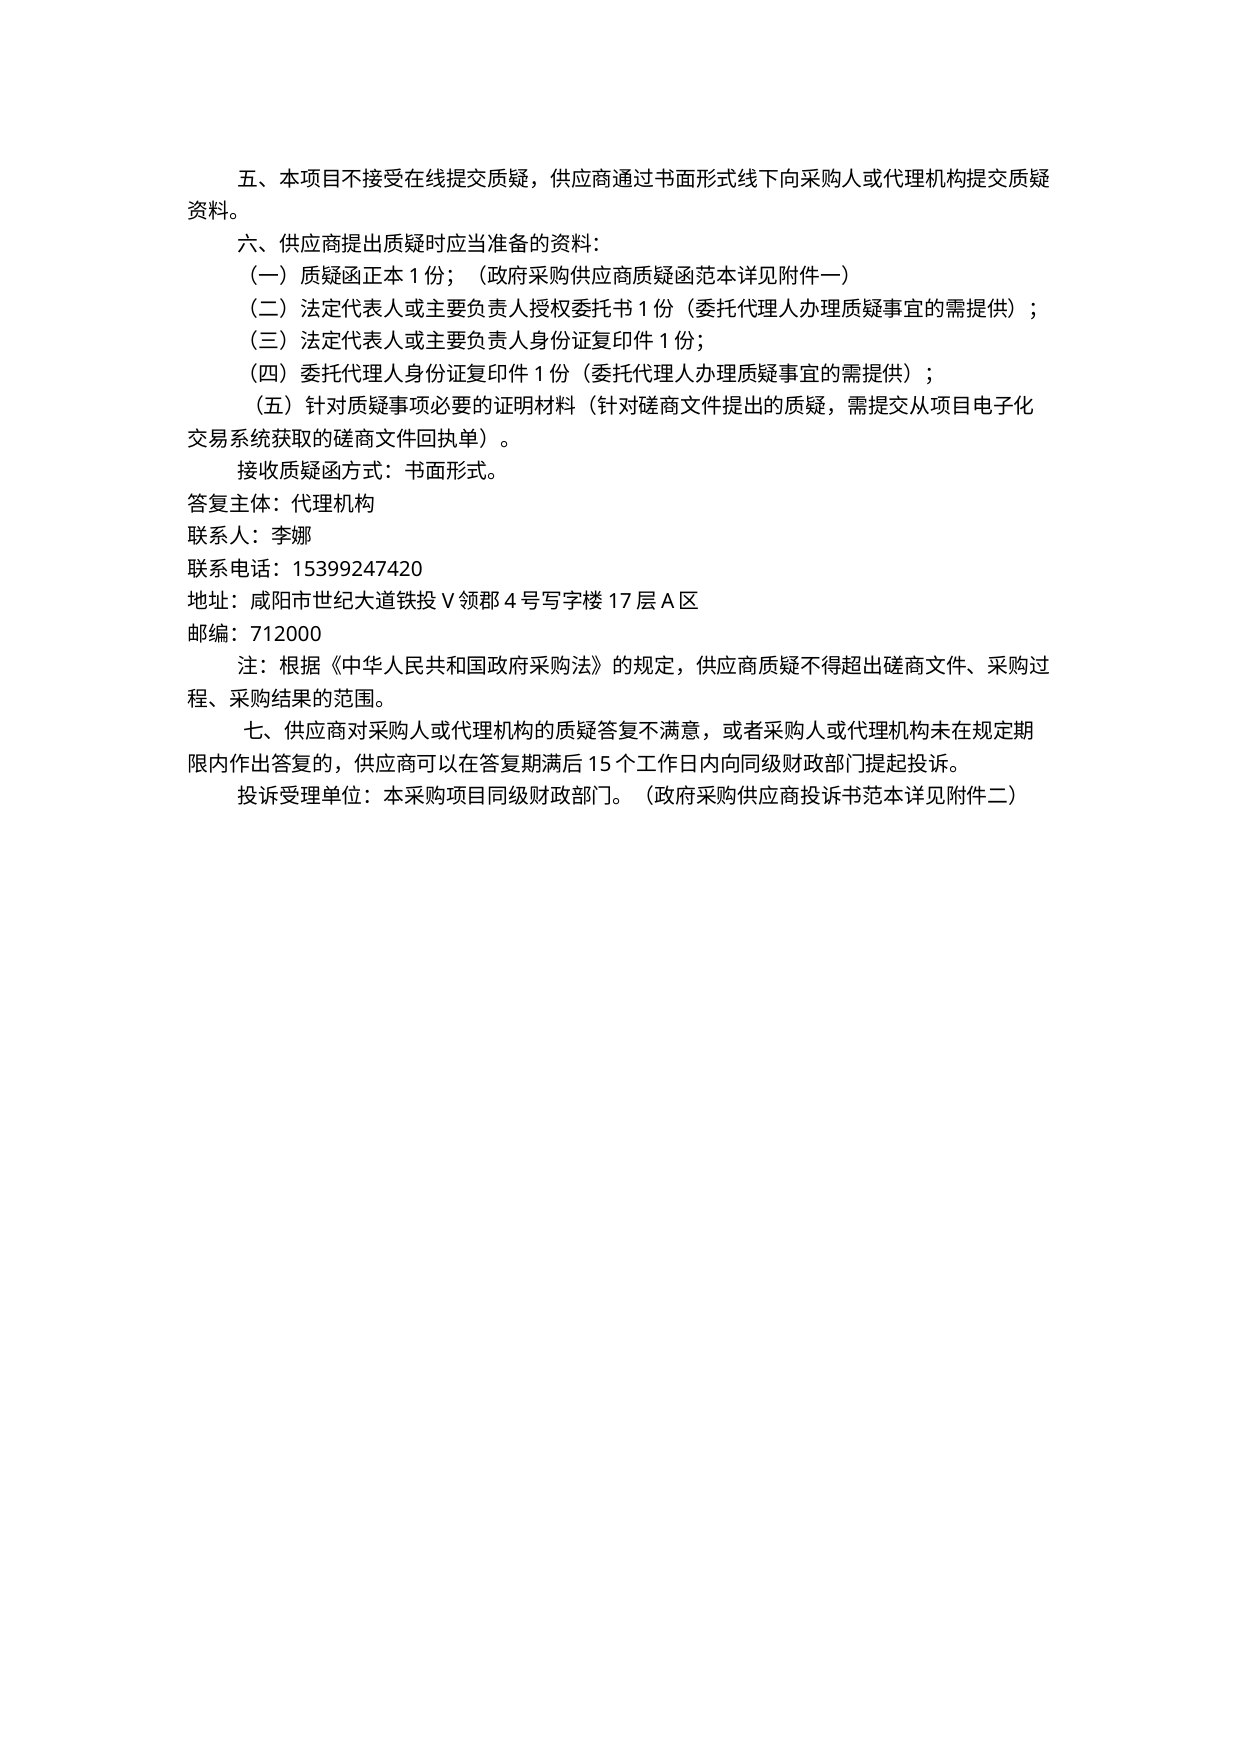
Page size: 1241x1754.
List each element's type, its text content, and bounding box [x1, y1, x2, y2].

text 六、供应商提出质疑时应当准备的资料： [187, 227, 1053, 259]
text 邮编：712000 [187, 617, 1053, 649]
text 联系人：李娜 [187, 519, 1053, 552]
text 联系电话：15399247420 [187, 552, 1053, 584]
text （五）针对质疑事项必要的证明材料（针对磋商文件提出的质疑，需提交从项目电子化交易系统获取的磋商文件回执单）。 [187, 389, 1053, 454]
text （二）法定代表人或主要负责人授权委托书1份（委托代理人办理质疑事宜的需提供）； [187, 292, 1053, 324]
text 投诉受理单位：本采购项目同级财政部门。（政府采购供应商投诉书范本详见附件二） [187, 779, 1053, 812]
text 五、本项目不接受在线提交质疑，供应商通过书面形式线下向采购人或代理机构提交质疑资料。 [187, 162, 1053, 227]
text 接收质疑函方式：书面形式。 [187, 454, 1053, 487]
text （三）法定代表人或主要负责人身份证复印件1份； [187, 324, 1053, 357]
text 地址：咸阳市世纪大道铁投V领郡4号写字楼17层A区 [187, 584, 1053, 617]
text （四）委托代理人身份证复印件1份（委托代理人办理质疑事宜的需提供）； [187, 357, 1053, 389]
text 答复主体：代理机构 [187, 487, 1053, 519]
text 注：根据《中华人民共和国政府采购法》的规定，供应商质疑不得超出磋商文件、采购过程、采购结果的范围。 [187, 649, 1053, 714]
text 七、供应商对采购人或代理机构的质疑答复不满意，或者采购人或代理机构未在规定期限内作出答复的，供应商可以在答复期满后15个工作日内向同级财政部门提起投诉。 [187, 714, 1053, 779]
text （一）质疑函正本1份；（政府采购供应商质疑函范本详见附件一） [187, 259, 1053, 292]
